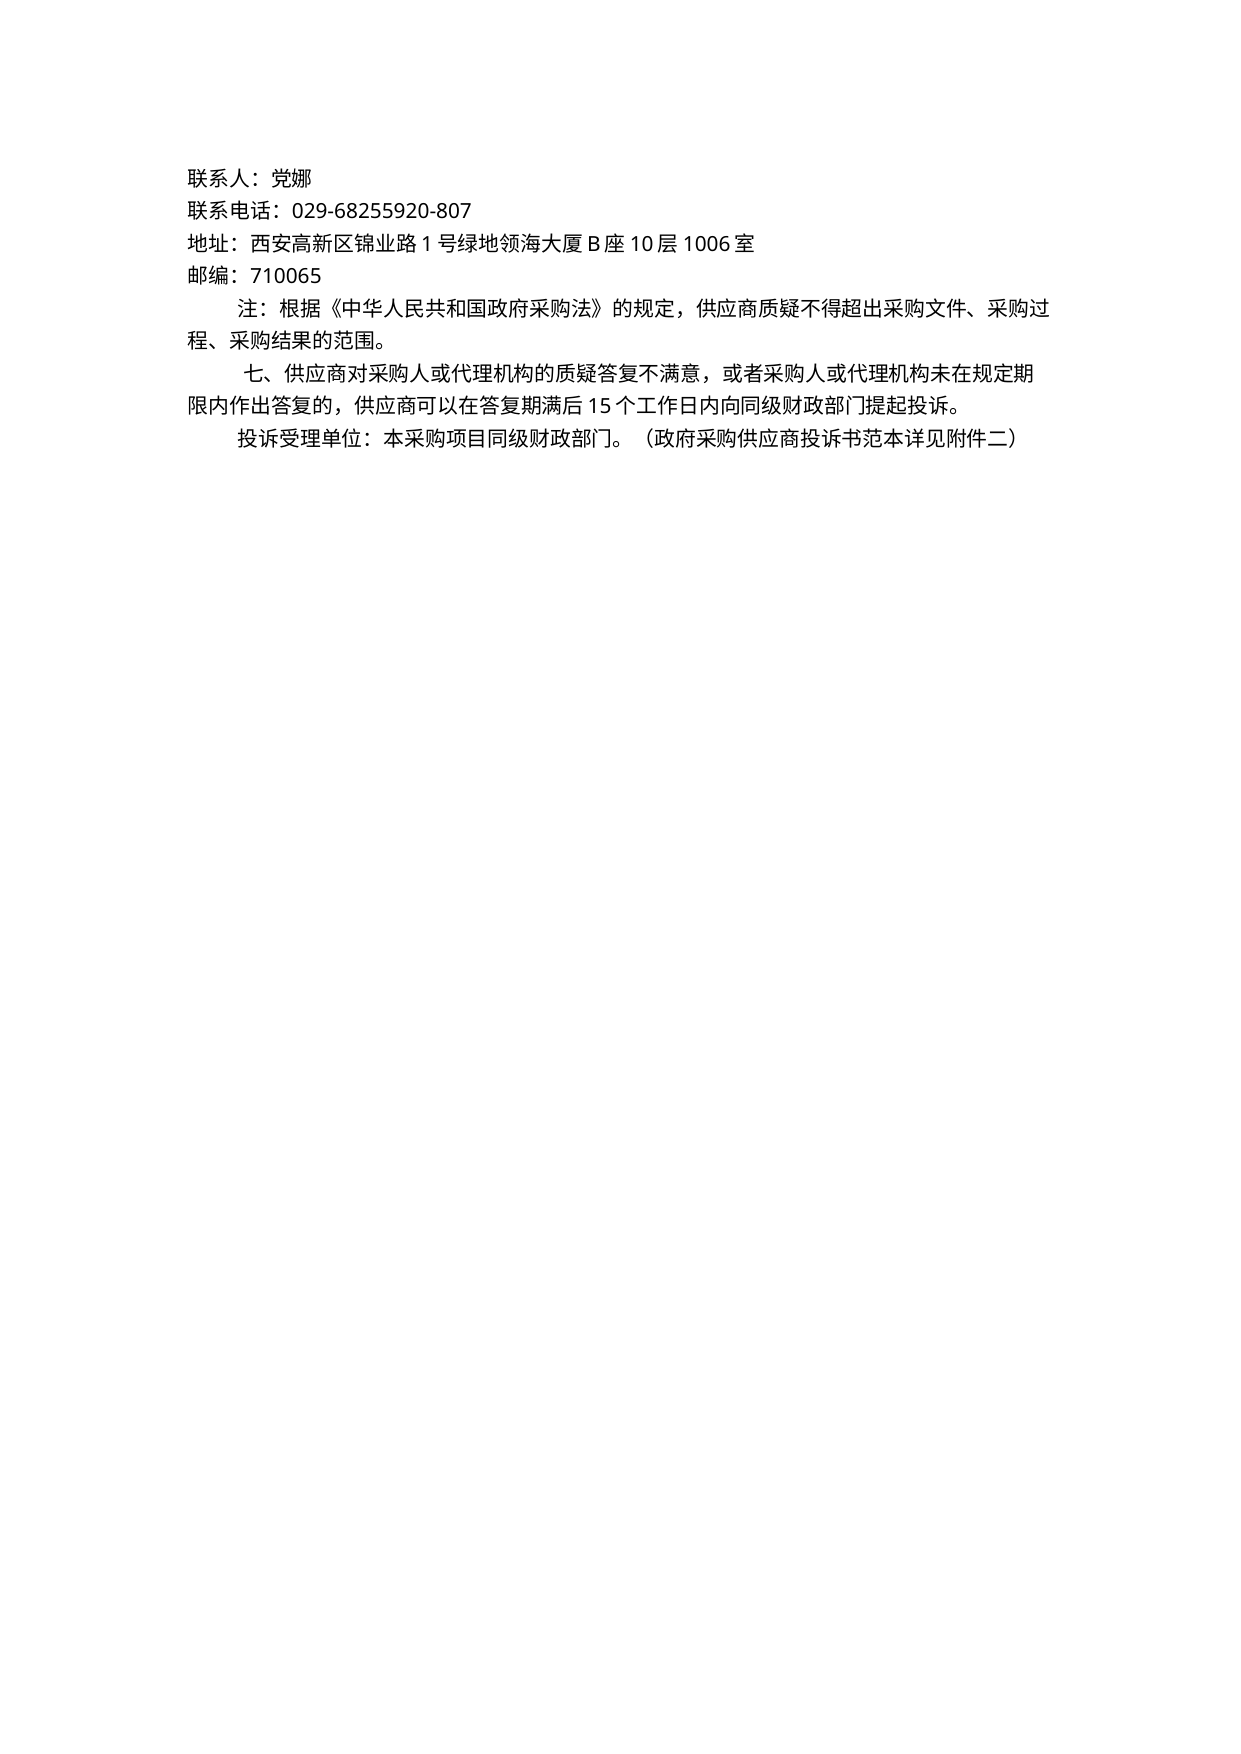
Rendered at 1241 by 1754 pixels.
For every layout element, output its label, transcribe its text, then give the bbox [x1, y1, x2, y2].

text 注：根据《中华人民共和国政府采购法》的规定，供应商质疑不得超出采购文件、采购过程、采购结果的范围。 [187, 292, 1053, 357]
text 七、供应商对采购人或代理机构的质疑答复不满意，或者采购人或代理机构未在规定期限内作出答复的，供应商可以在答复期满后15个工作日内向同级财政部门提起投诉。 [187, 357, 1053, 422]
text 邮编：710065 [187, 259, 1053, 292]
text 联系电话：029-68255920-807 [187, 194, 1053, 227]
text 联系人：党娜 [187, 162, 1053, 194]
text 地址：西安高新区锦业路1号绿地领海大厦B座10层1006室 [187, 227, 1053, 259]
text 投诉受理单位：本采购项目同级财政部门。（政府采购供应商投诉书范本详见附件二） [187, 422, 1053, 454]
